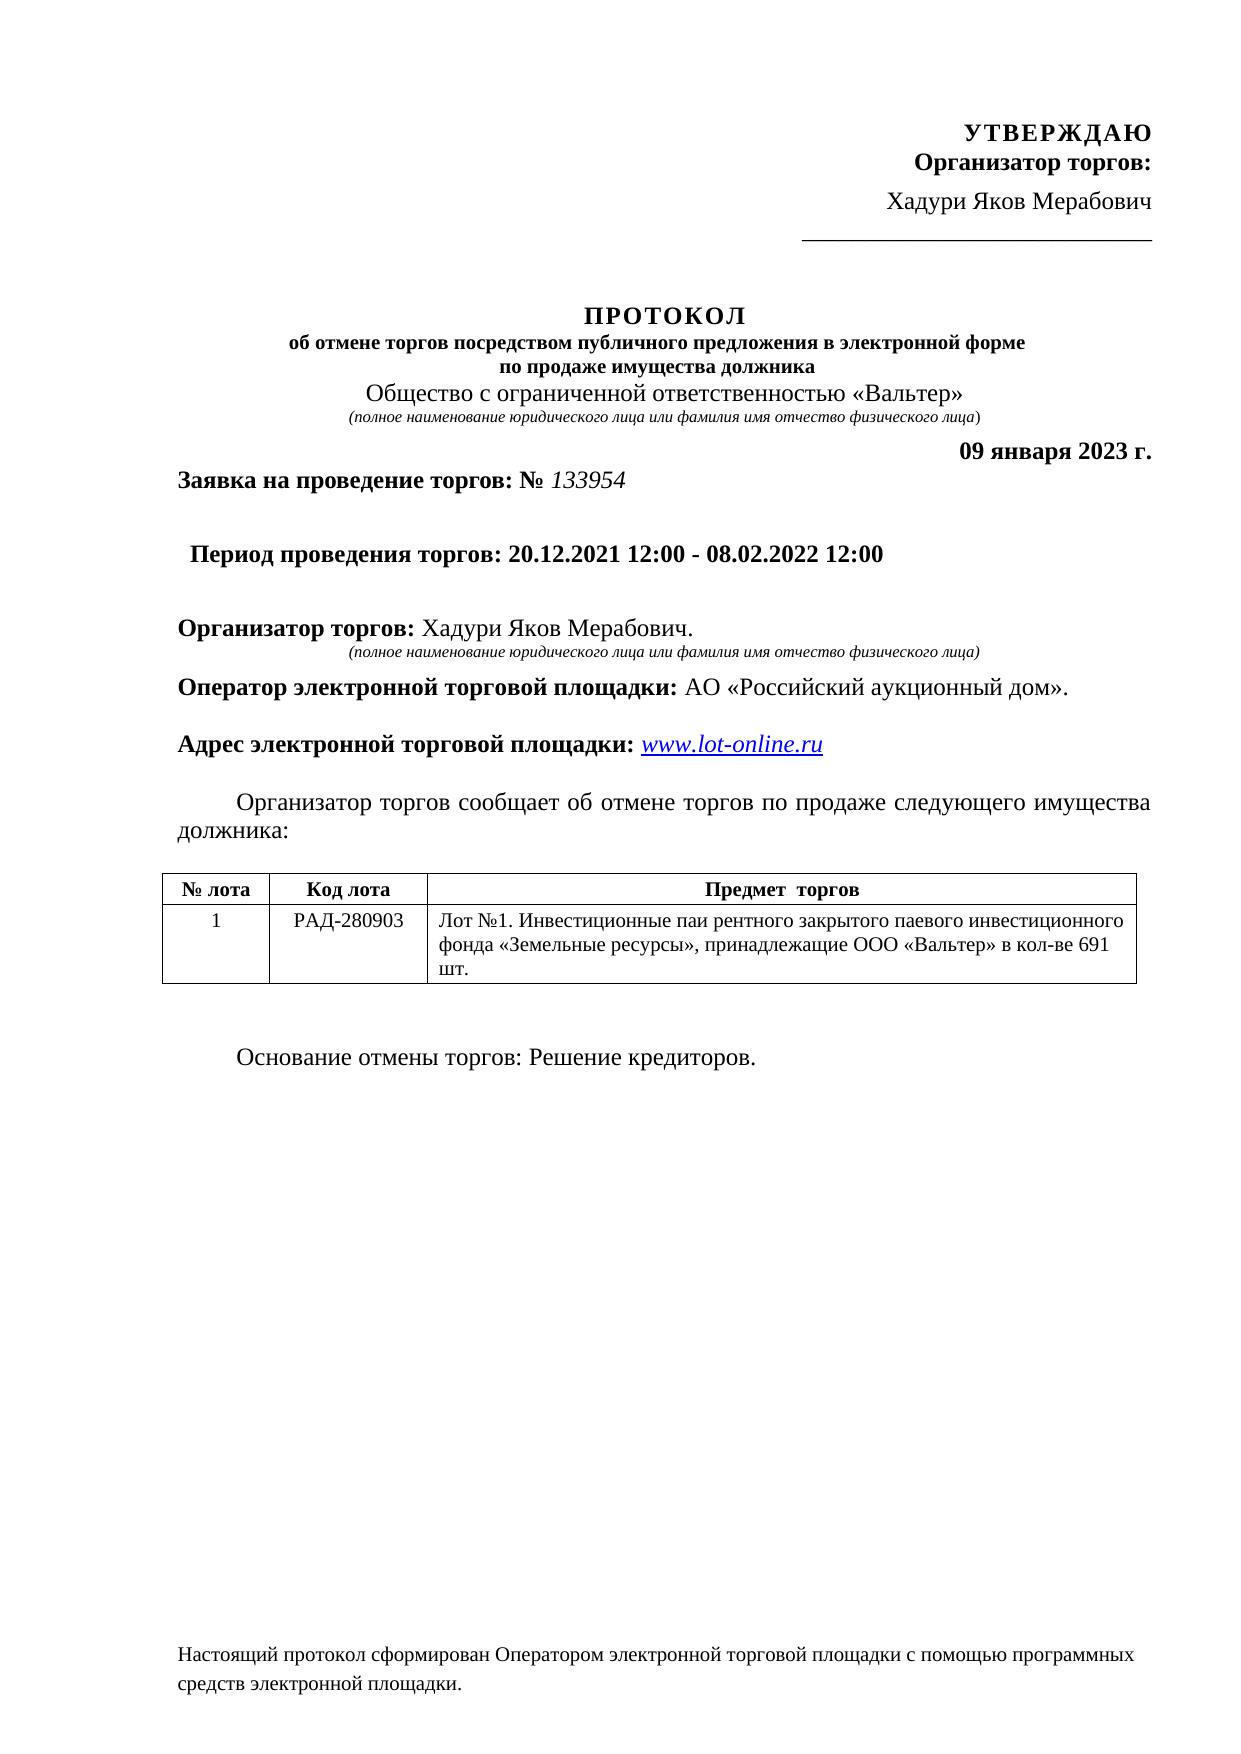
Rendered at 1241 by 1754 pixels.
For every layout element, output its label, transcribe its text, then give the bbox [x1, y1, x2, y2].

text ____________________________ [177, 215, 1152, 243]
text Общество с ограниченной ответственностью «Вальтер» [177, 378, 1152, 407]
table_header № лота [163, 874, 269, 904]
table_header Предмет торгов [428, 874, 1136, 904]
table_cell РАД-280903 [270, 905, 427, 983]
text УТВЕРЖДАЮ [915, 118, 1152, 147]
text Хадури Яков Мерабович [177, 186, 1152, 215]
text (полное наименование юридического лица или фамилия имя отчество физического лица) [177, 642, 1152, 661]
text Оператор электронной торговой площадки: АО «Российский аукционный дом». [177, 672, 1152, 701]
text Заявка на проведение торгов: № 133954 [177, 465, 1152, 494]
text Организатор торгов сообщает об отмене торгов по продаже следующего имущества должника: [177, 787, 1152, 844]
table_header об отмене торгов посредством публичного предложения в электронной форме по продаже имущества должника [266, 330, 1048, 378]
table_header Код лота [270, 874, 427, 904]
table_cell 1 [163, 905, 269, 983]
table_cell Лот №1. Инвестиционные паи рентного закрытого паевого инвестиционного фонда «Земельные ресурсы», принадлежащие ООО «Вальтер» в кол-ве 691 шт. [428, 905, 1136, 983]
text Адрес электронной торговой площадки: www.lot-online.ru [177, 729, 1152, 758]
text Основание отмены торгов: Решение кредиторов. [177, 1042, 1152, 1070]
text ПРОТОКОЛ [177, 301, 1152, 330]
text Организатор торгов: Хадури Яков Мерабович. [177, 613, 1152, 642]
text (полное наименование юридического лица или фамилия имя отчество физического лица) [177, 407, 1152, 426]
text 09 января 2023 г. [177, 436, 1152, 465]
text Организатор торгов: [177, 147, 1152, 176]
text Период проведения торгов: 20.12.2021 12:00 - 08.02.2022 12:00 [190, 511, 1152, 568]
